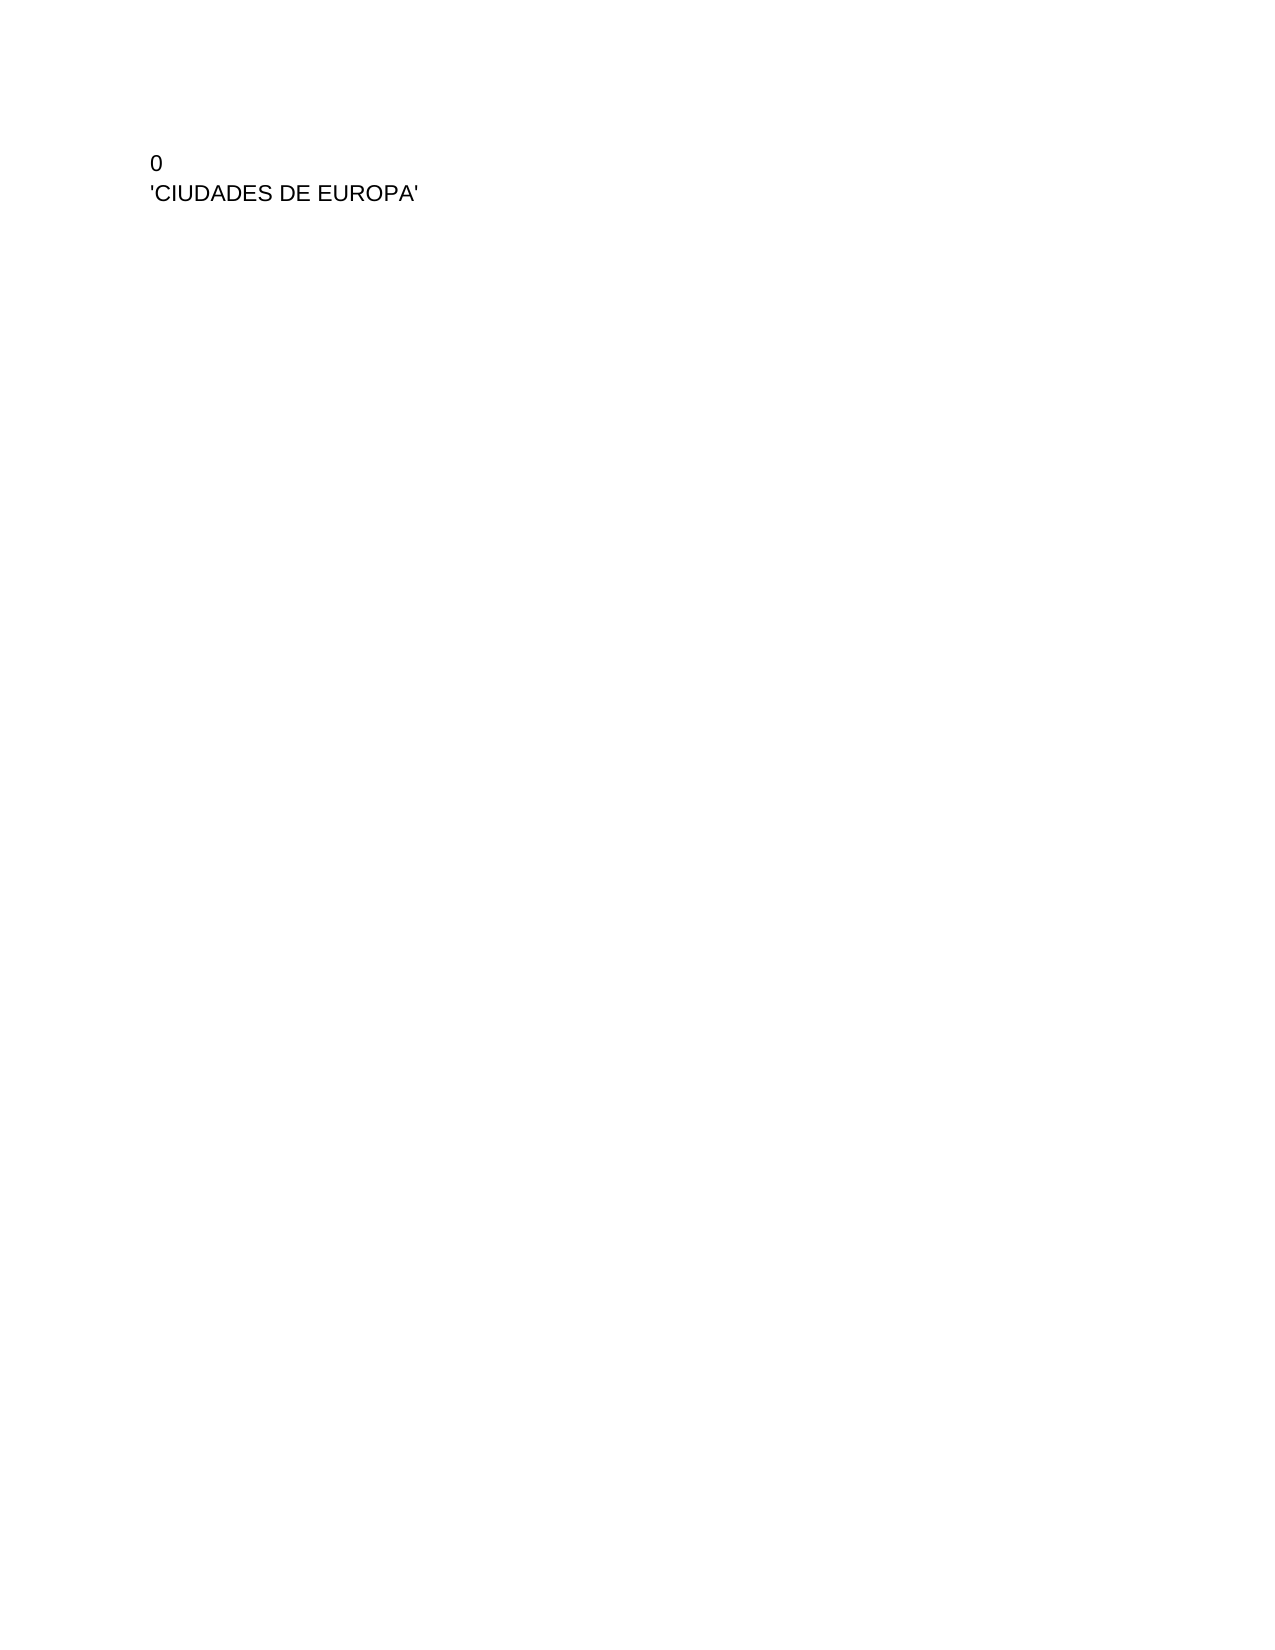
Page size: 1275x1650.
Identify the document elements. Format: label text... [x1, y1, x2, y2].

text 'CIUDADES DE EUROPA' [150, 180, 1125, 207]
text 0 [150, 150, 1125, 176]
